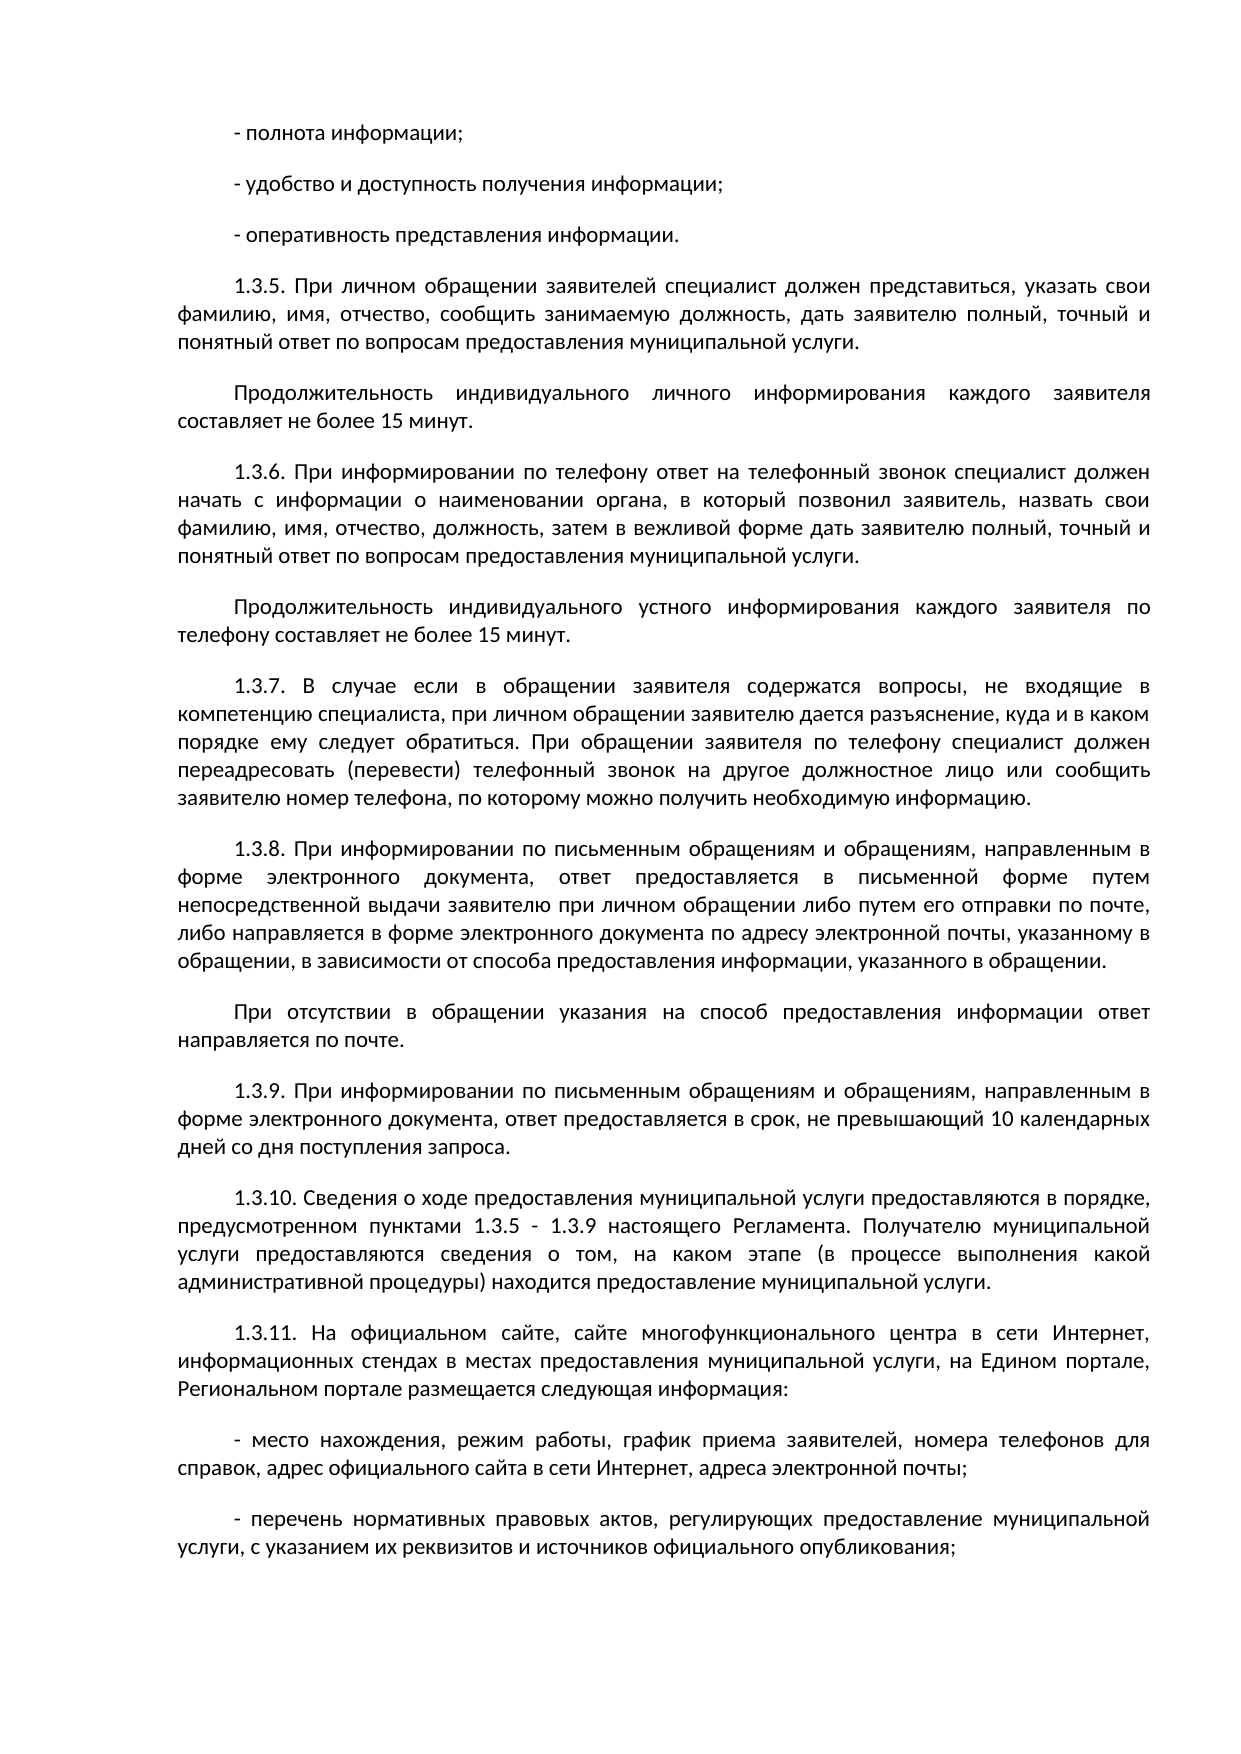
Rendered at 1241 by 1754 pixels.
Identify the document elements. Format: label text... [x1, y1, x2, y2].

text - удобство и доступность получения информации; [177, 169, 1152, 197]
text - полнота информации; [177, 118, 1152, 146]
text Продолжительность индивидуального личного информирования каждого заявителя составляет не более 15 минут. [177, 378, 1152, 434]
text - место нахождения, режим работы, график приема заявителей, номера телефонов для справок, адрес официального сайта в сети Интернет, адреса электронной почты; [177, 1425, 1152, 1481]
text 1.3.10. Сведения о ходе предоставления муниципальной услуги предоставляются в порядке, предусмотренном пунктами 1.3.5 - 1.3.9 настоящего Регламента. Получателю муниципальной услуги предоставляются сведения о том, на каком этапе (в процессе выполнения какой административной процедуры) находится предоставление муниципальной услуги. [177, 1183, 1152, 1295]
text 1.3.8. При информировании по письменным обращениям и обращениям, направленным в форме электронного документа, ответ предоставляется в письменной форме путем непосредственной выдачи заявителю при личном обращении либо путем его отправки по почте, либо направляется в форме электронного документа по адресу электронной почты, указанному в обращении, в зависимости от способа предоставления информации, указанного в обращении. [177, 834, 1152, 974]
text - перечень нормативных правовых актов, регулирующих предоставление муниципальной услуги, с указанием их реквизитов и источников официального опубликования; [177, 1504, 1152, 1560]
text 1.3.9. При информировании по письменным обращениям и обращениям, направленным в форме электронного документа, ответ предоставляется в срок, не превышающий 10 календарных дней со дня поступления запроса. [177, 1076, 1152, 1160]
text 1.3.11. На официальном сайте, сайте многофункционального центра в сети Интернет, информационных стендах в местах предоставления муниципальной услуги, на Едином портале, Региональном портале размещается следующая информация: [177, 1318, 1152, 1402]
text 1.3.5. При личном обращении заявителей специалист должен представиться, указать свои фамилию, имя, отчество, сообщить занимаемую должность, дать заявителю полный, точный и понятный ответ по вопросам предоставления муниципальной услуги. [177, 271, 1152, 355]
text 1.3.6. При информировании по телефону ответ на телефонный звонок специалист должен начать с информации о наименовании органа, в который позвонил заявитель, назвать свои фамилию, имя, отчество, должность, затем в вежливой форме дать заявителю полный, точный и понятный ответ по вопросам предоставления муниципальной услуги. [177, 457, 1152, 569]
text - оперативность представления информации. [177, 220, 1152, 248]
text При отсутствии в обращении указания на способ предоставления информации ответ направляется по почте. [177, 997, 1152, 1053]
text Продолжительность индивидуального устного информирования каждого заявителя по телефону составляет не более 15 минут. [177, 592, 1152, 648]
text 1.3.7. В случае если в обращении заявителя содержатся вопросы, не входящие в компетенцию специалиста, при личном обращении заявителю дается разъяснение, куда и в каком порядке ему следует обратиться. При обращении заявителя по телефону специалист должен переадресовать (перевести) телефонный звонок на другое должностное лицо или сообщить заявителю номер телефона, по которому можно получить необходимую информацию. [177, 671, 1152, 811]
